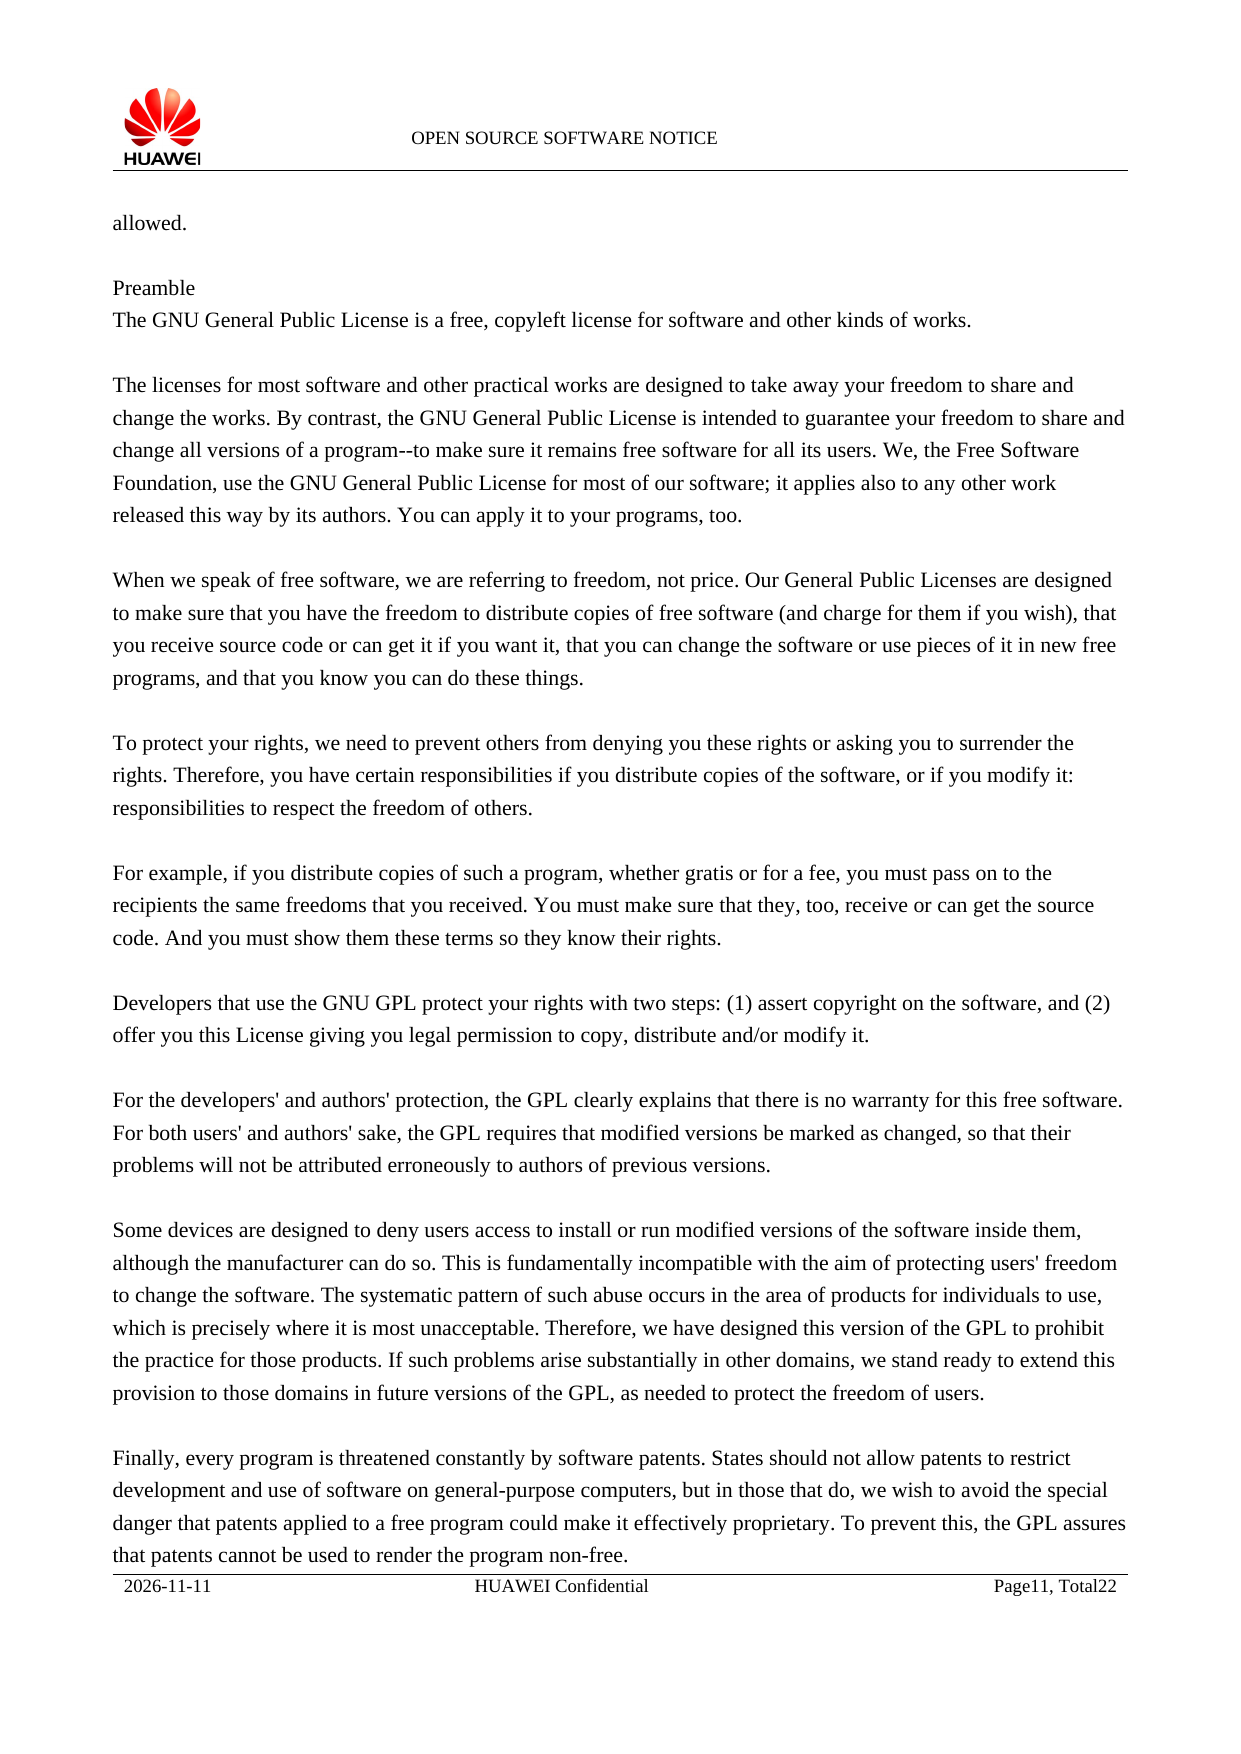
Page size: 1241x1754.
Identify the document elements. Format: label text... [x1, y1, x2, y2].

picture [124, 88, 201, 165]
